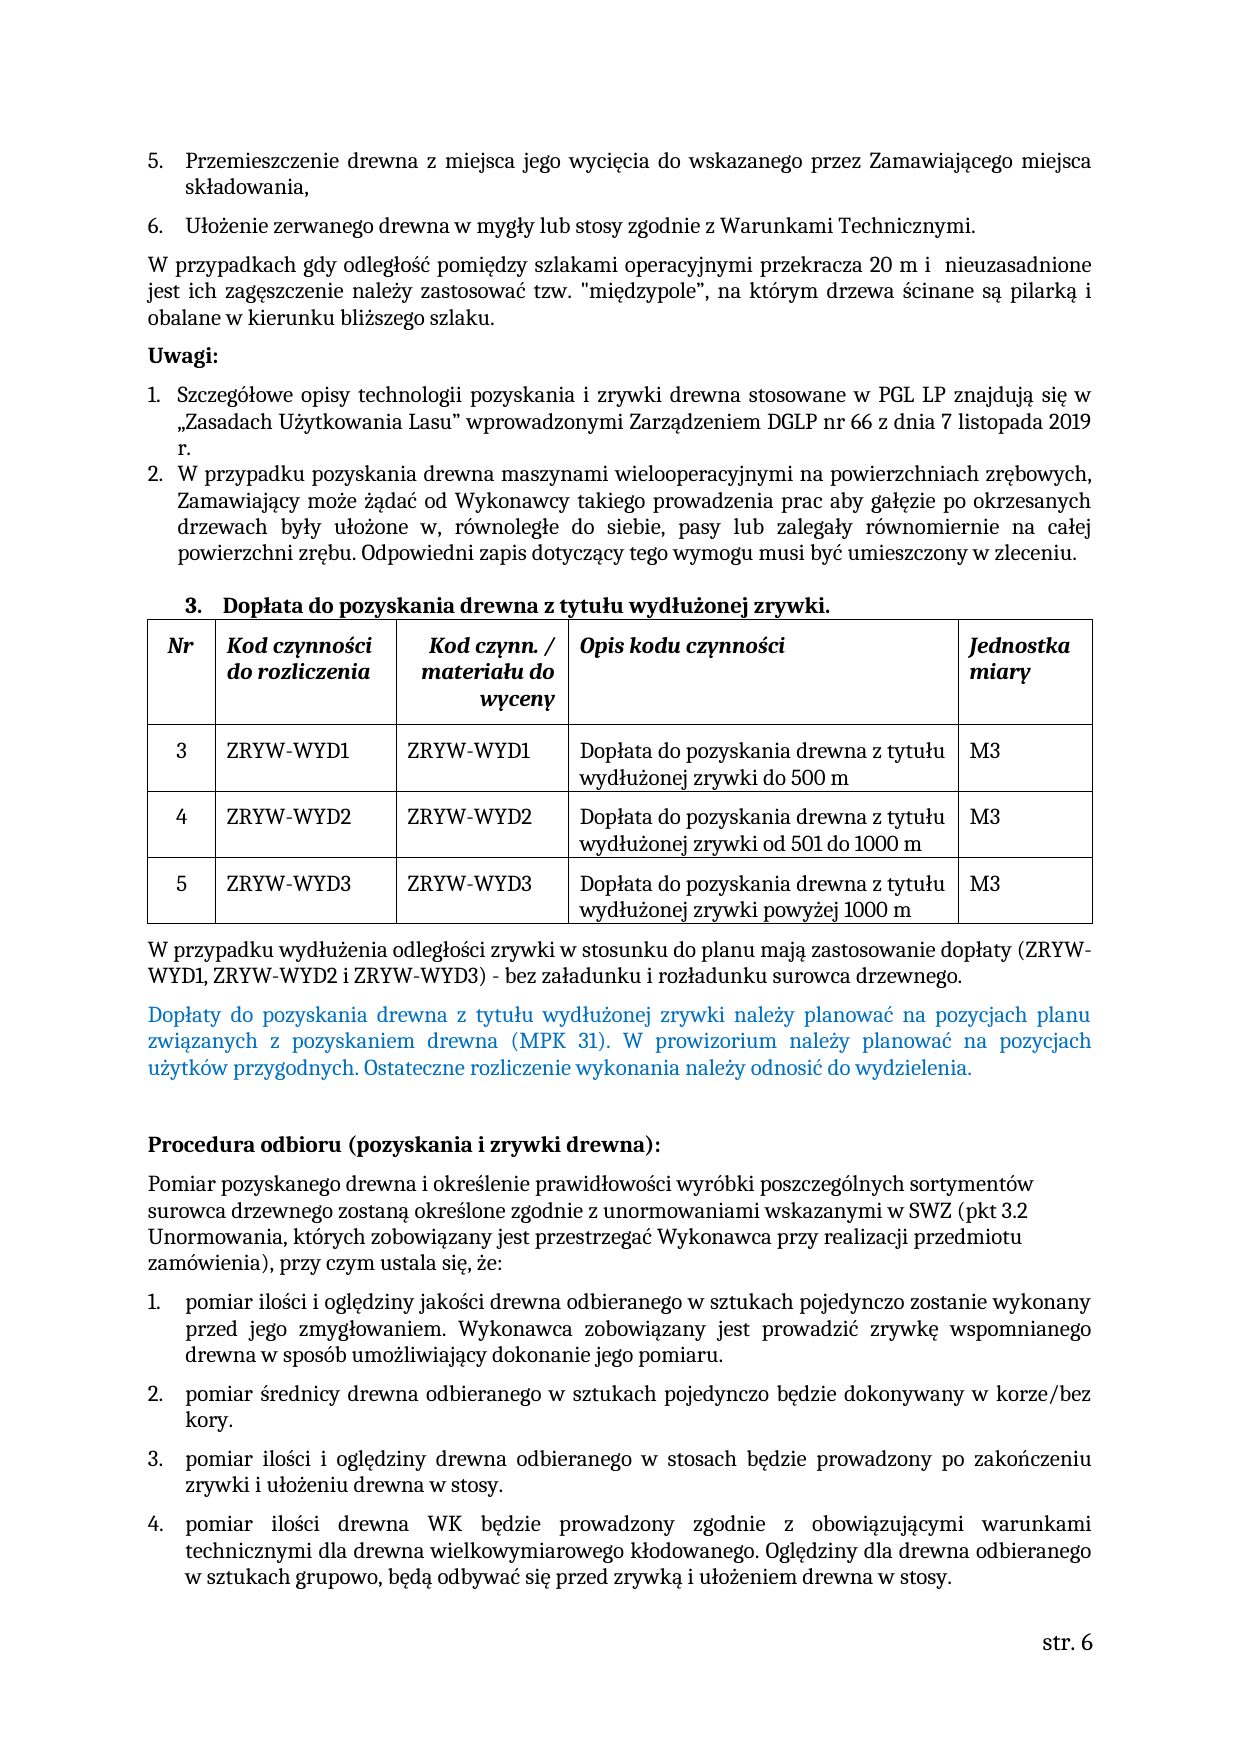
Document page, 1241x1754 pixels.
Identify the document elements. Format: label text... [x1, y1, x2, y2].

list W przypadku pozyskania drewna maszynami wielooperacyjnymi na powierzchniach zrębowych, Zamawiający może żądać od Wykonawcy takiego prowadzenia prac aby gałęzie po okrzesanych drzewach były ułożone w, równoległe do siebie, pasy lub zalegały równomiernie na całej powierzchni zrębu. Odpowiedni zapis dotyczący tego wymogu musi być umieszczony w zleceniu. [148, 461, 1093, 567]
text Uwagi: [148, 343, 1093, 369]
text W przypadku wydłużenia odległości zrywki w stosunku do planu mają zastosowanie dopłaty (ZRYW-WYD1, ZRYW-WYD2 i ZRYW-WYD3) - bez załadunku i rozładunku surowca drzewnego. [148, 937, 1093, 989]
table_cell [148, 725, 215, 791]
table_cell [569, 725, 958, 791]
list Szczegółowe opisy technologii pozyskania i zrywki drewna stosowane w PGL LP znajdują się w „Zasadach Użytkowania Lasu” wprowadzonymi Zarządzeniem DGLP nr 66 z dnia 7 listopada 2019 r. [148, 382, 1093, 461]
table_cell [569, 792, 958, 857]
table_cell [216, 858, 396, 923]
list pomiar ilości i oględziny drewna odbieranego w stosach będzie prowadzony po zakończeniu zrywki i ułożeniu drewna w stosy. [148, 1446, 1093, 1498]
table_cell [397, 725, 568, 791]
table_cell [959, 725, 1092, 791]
list Ułożenie zerwanego drewna w mygły lub stosy zgodnie z Warunkami Technicznymi. [148, 213, 1093, 239]
list pomiar ilości i oględziny jakości drewna odbieranego w sztukach pojedynczo zostanie wykonany przed jego zmygłowaniem. Wykonawca zobowiązany jest prowadzić zrywkę wspomnianego drewna w sposób umożliwiający dokonanie jego pomiaru. [148, 1289, 1093, 1368]
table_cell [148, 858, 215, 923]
text Procedura odbioru (pozyskania i zrywki drewna): [148, 1132, 1093, 1159]
text Pomiar pozyskanego drewna i określenie prawidłowości wyróbki poszczególnych sortymentów surowca drzewnego zostaną określone zgodnie z unormowaniami wskazanymi w SWZ (pkt 3.2 Unormowania, których zobowiązany jest przestrzegać Wykonawca przy realizacji przedmiotu zamówienia), przy czym ustala się, że: [148, 1171, 1093, 1277]
list pomiar średnicy drewna odbieranego w sztukach pojedynczo będzie dokonywany w korze/bez kory. [148, 1381, 1093, 1433]
list Dopłata do pozyskania drewna z tytułu wydłużonej zrywki. [185, 593, 1093, 619]
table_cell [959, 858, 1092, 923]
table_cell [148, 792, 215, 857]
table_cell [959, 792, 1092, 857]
text Dopłaty do pozyskania drewna z tytułu wydłużonej zrywki należy planować na pozycjach planu związanych z pozyskaniem drewna (MPK 31). W prowizorium należy planować na pozycjach użytków przygodnych. Ostateczne rozliczenie wykonania należy odnosić do wydzielenia. [148, 1002, 1093, 1081]
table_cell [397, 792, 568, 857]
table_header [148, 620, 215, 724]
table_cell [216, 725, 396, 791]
list pomiar ilości drewna WK będzie prowadzony zgodnie z obowiązującymi warunkami technicznymi dla drewna wielkowymiarowego kłodowanego. Oględziny dla drewna odbieranego w sztukach grupowo, będą odbywać się przed zrywką i ułożeniem drewna w stosy. [148, 1511, 1093, 1590]
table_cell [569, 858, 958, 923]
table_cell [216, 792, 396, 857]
list Przemieszczenie drewna z miejsca jego wycięcia do wskazanego przez Zamawiającego miejsca składowania, [148, 148, 1093, 200]
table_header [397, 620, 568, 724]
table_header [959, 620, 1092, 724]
text W przypadkach gdy odległość pomiędzy szlakami operacyjnymi przekracza 20 m i nieuzasadnione jest ich zagęszczenie należy zastosować tzw. "międzypole”, na którym drzewa ścinane są pilarką i obalane w kierunku bliższego szlaku. [148, 252, 1093, 331]
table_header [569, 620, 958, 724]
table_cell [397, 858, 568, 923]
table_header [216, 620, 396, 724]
